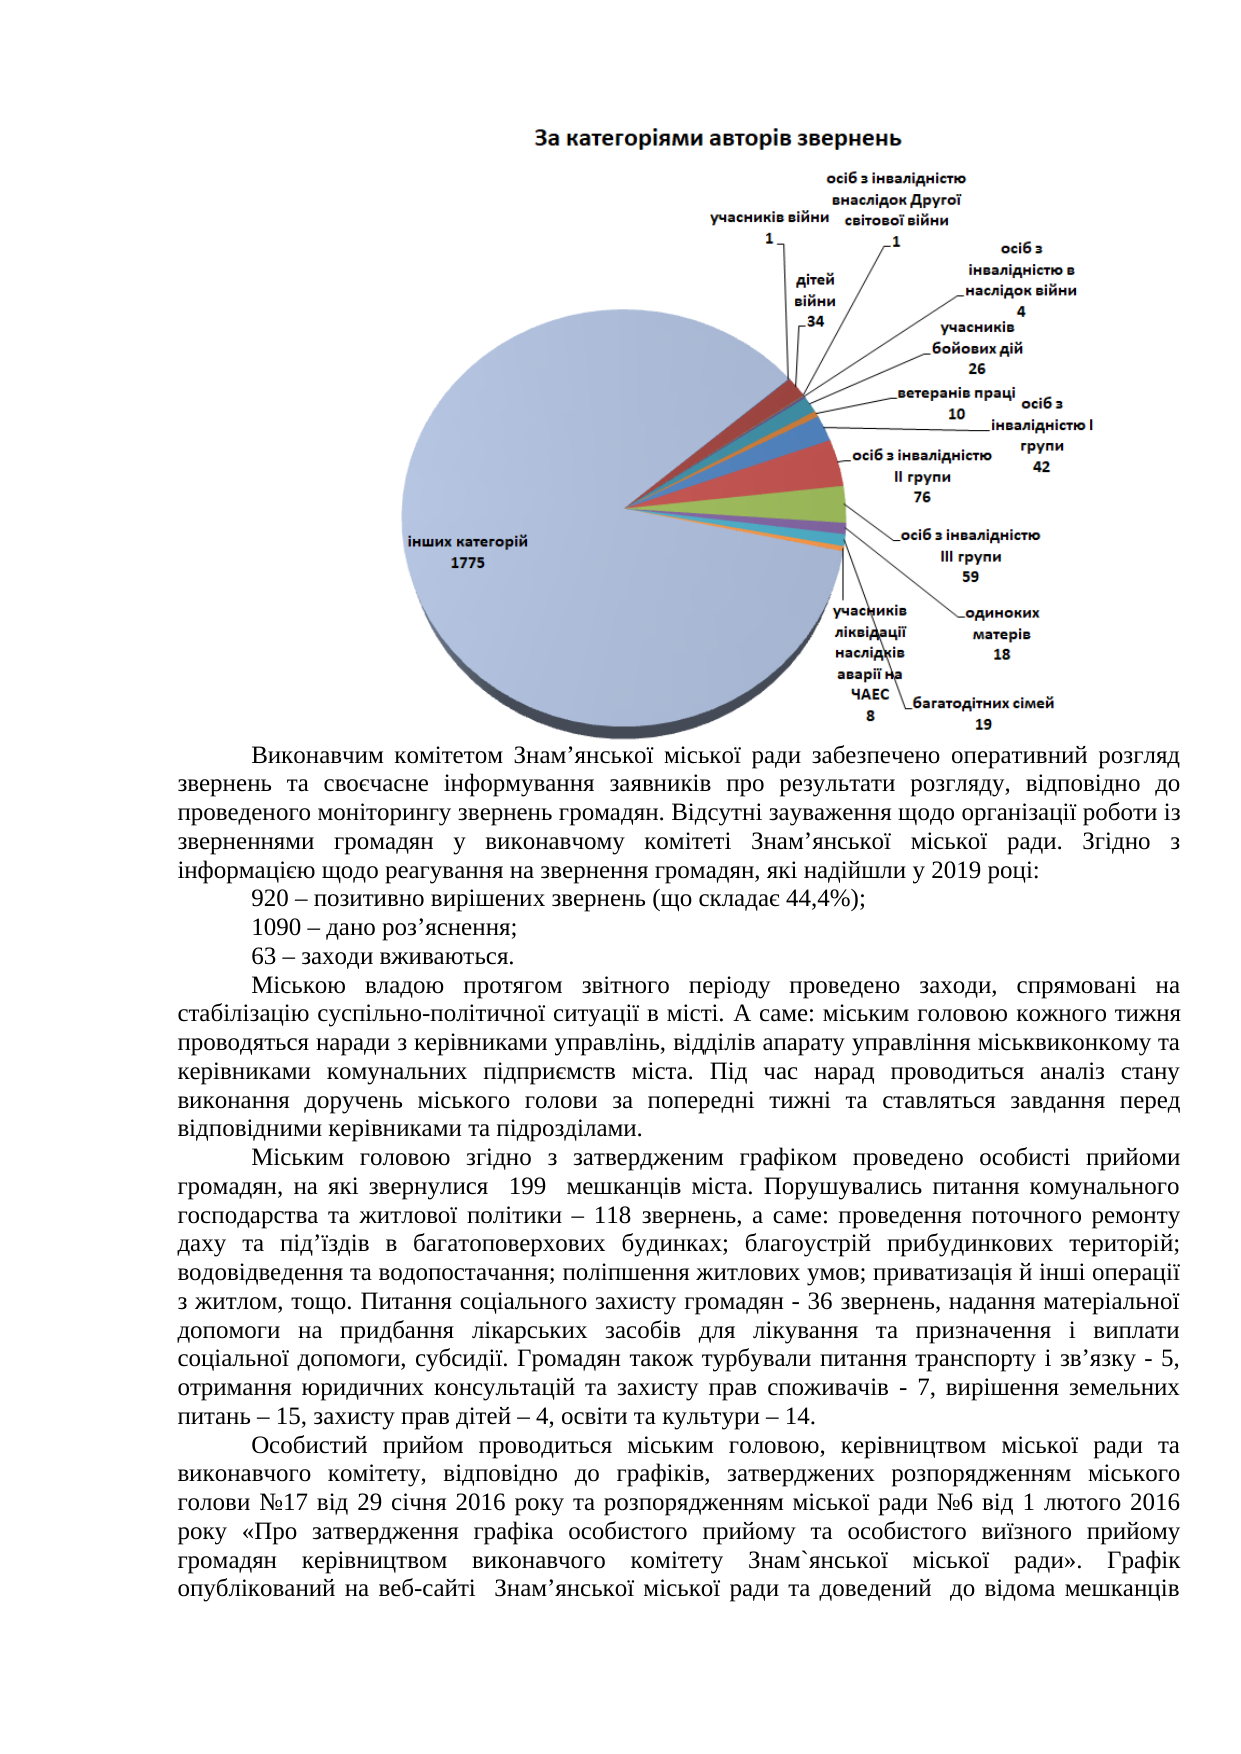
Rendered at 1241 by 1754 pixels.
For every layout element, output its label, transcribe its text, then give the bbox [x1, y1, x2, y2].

text Виконавчим комітетом Знам’янської міської ради забезпечено оперативний розгляд звернень та своєчасне інформування заявників про результати розгляду, відповідно до проведеного моніторингу звернень громадян. Відсутні зауваження щодо організації роботи із зверненнями громадян у виконавчому комітеті Знам’янської міської ради. Згідно з інформацією щодо реагування на звернення громадян, які надійшли у 2019 році: [177, 740, 1181, 883]
text Міською владою протягом звітного періоду проведено заходи, спрямовані на стабілізацію суспільно-політичної ситуації в місті. А саме: міським головою кожного тижня проводяться наради з керівниками управлінь, відділів апарату управління міськвиконкому та керівниками комунальних підприємств міста. Під час нарад проводиться аналіз стану виконання доручень міського голови за попередні тижні та ставляться завдання перед відповідними керівниками та підрозділами. [177, 970, 1181, 1142]
text Міським головою згідно з затвердженим графіком проведено особисті прийоми громадян, на які звернулися 199 мешканців міста. Порушувались питання комунального господарства та житлової політики – 118 звернень, а саме: проведення поточного ремонту даху та під’їздів в багатоповерхових будинках; благоустрій прибудинкових територій; водовідведення та водопостачання; поліпшення житлових умов; приватизація й інші операції з житлом, тощо. Питання соціального захисту громадян - 36 звернень, надання матеріальної допомоги на придбання лікарських засобів для лікування та призначення і виплати соціальної допомоги, субсидії. Громадян також турбували питання транспорту і зв’язку - 5, отримання юридичних консультацій та захисту прав споживачів - 7, вирішення земельних питань – 15, захисту прав дітей – 4, освіти та культури – 14. [177, 1142, 1181, 1430]
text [177, 1430, 1181, 1602]
picture [336, 118, 1096, 740]
text 920 – позитивно вирішених звернень (що складає 44,4%); [177, 883, 1181, 912]
text 1090 – дано роз’яснення; [177, 912, 1181, 941]
text 63 – заходи вживаються. [177, 941, 1181, 970]
